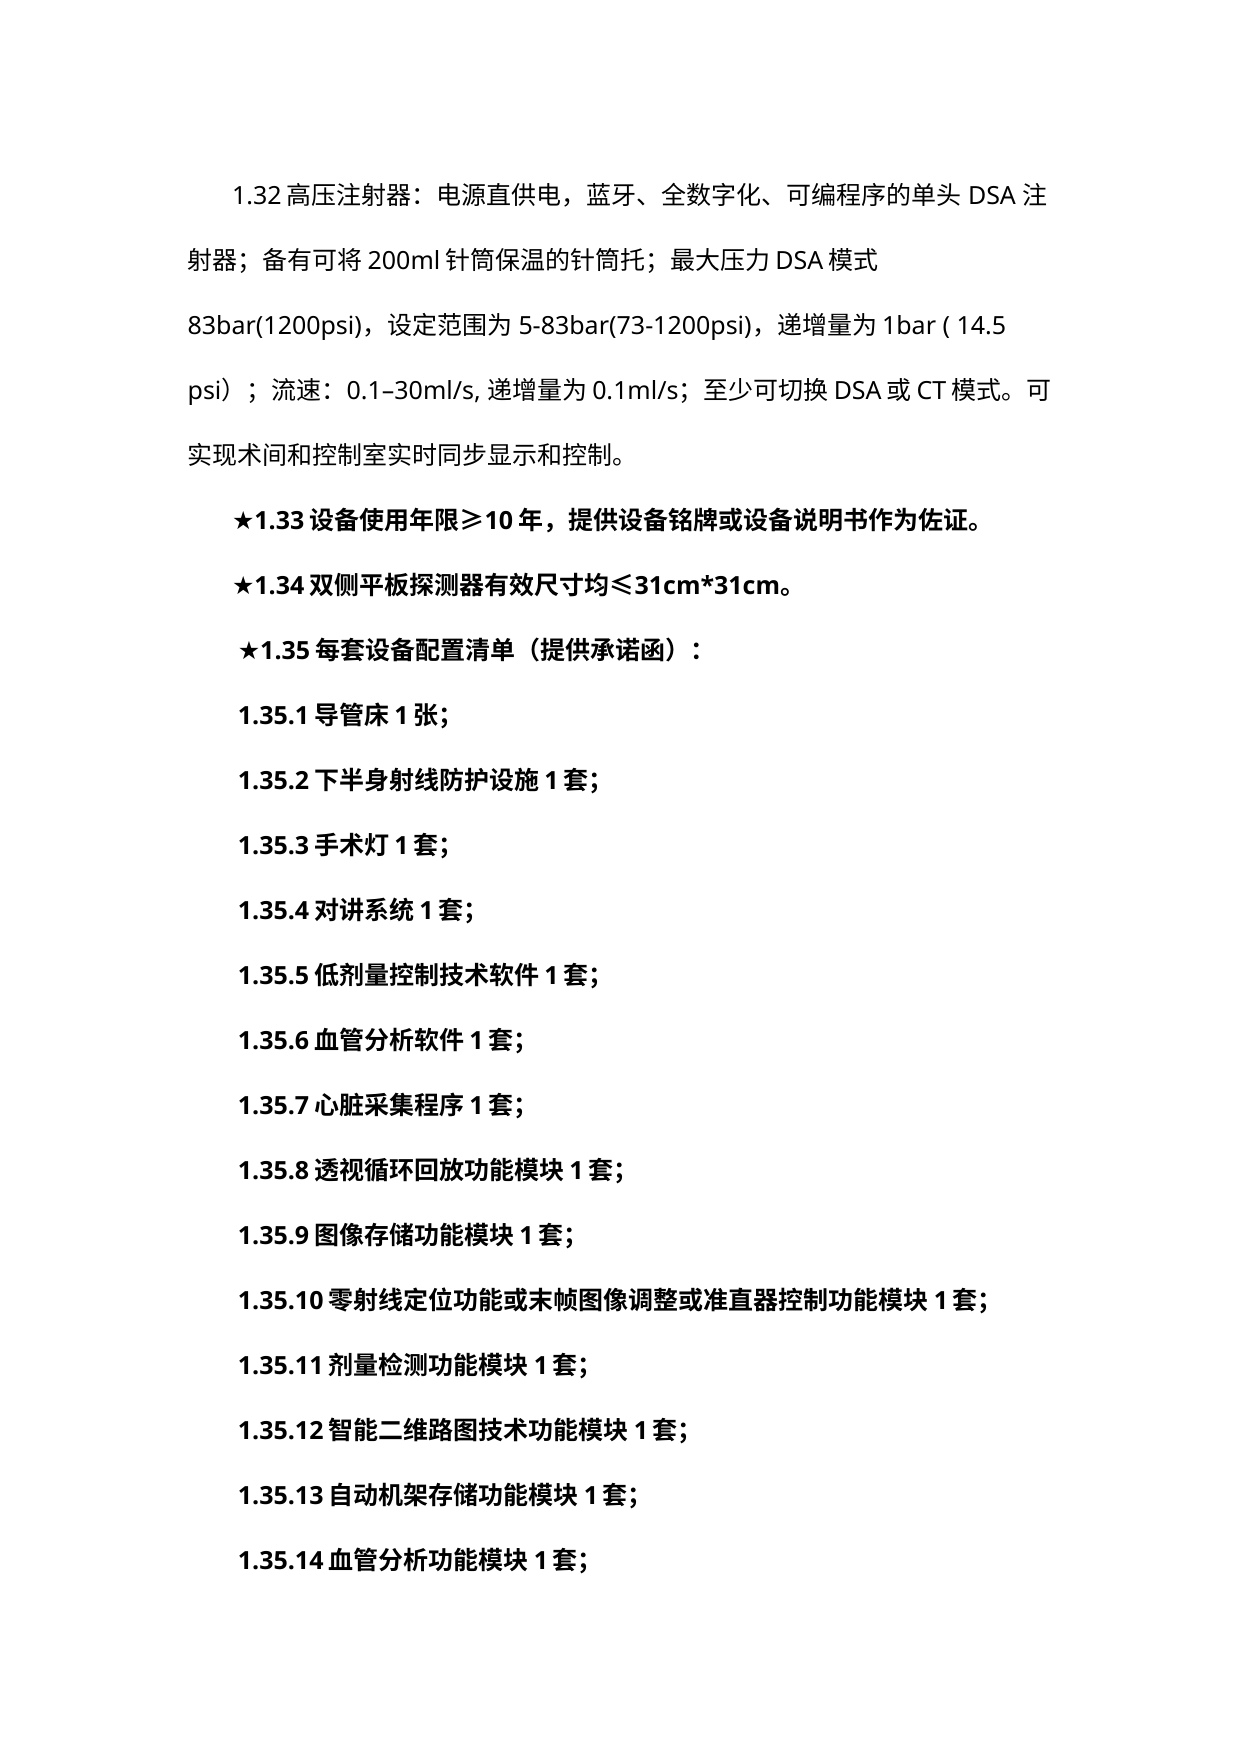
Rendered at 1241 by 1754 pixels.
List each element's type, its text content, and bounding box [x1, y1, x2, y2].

text 1.35.11剂量检测功能模块1套； [187, 1332, 1053, 1397]
text 1.32高压注射器：电源直供电，蓝牙、全数字化、可编程序的单头 DSA 注射器；备有可将200ml针筒保温的针筒托；最大压力DSA模式83bar(1200psi)，设定范围为 5-83bar(73-1200psi)，递增量为1bar ( 14.5 psi）；流速：0.1–30ml/s, 递增量为0.1ml/s；至少可切换DSA或CT模式。可实现术间和控制室实时同步显示和控制。 [187, 162, 1053, 487]
text 1.35.10零射线定位功能或末帧图像调整或准直器控制功能模块1套； [187, 1267, 1053, 1332]
text 1.35.5低剂量控制技术软件1套； [187, 942, 1053, 1007]
text ★1.35每套设备配置清单（提供承诺函）： [187, 617, 1053, 682]
text ★1.34双侧平板探测器有效尺寸均≤31cm*31cm。 [187, 552, 1053, 617]
text 1.35.8透视循环回放功能模块1套； [187, 1137, 1053, 1202]
text 1.35.4对讲系统1套； [187, 877, 1053, 942]
text 1.35.6血管分析软件1套； [187, 1007, 1053, 1072]
text 1.35.3手术灯1套； [187, 812, 1053, 877]
text ★1.33设备使用年限≥10年，提供设备铭牌或设备说明书作为佐证。 [187, 487, 1053, 552]
text 1.35.2下半身射线防护设施1套； [187, 747, 1053, 812]
text 1.35.12智能二维路图技术功能模块1套； [187, 1397, 1053, 1462]
text 1.35.9图像存储功能模块1套； [187, 1202, 1053, 1267]
text 1.35.13自动机架存储功能模块1套； [187, 1462, 1053, 1527]
text 1.35.7心脏采集程序1套； [187, 1072, 1053, 1137]
text 1.35.1导管床1张； [187, 682, 1053, 747]
text 1.35.14血管分析功能模块1套； [187, 1527, 1053, 1592]
